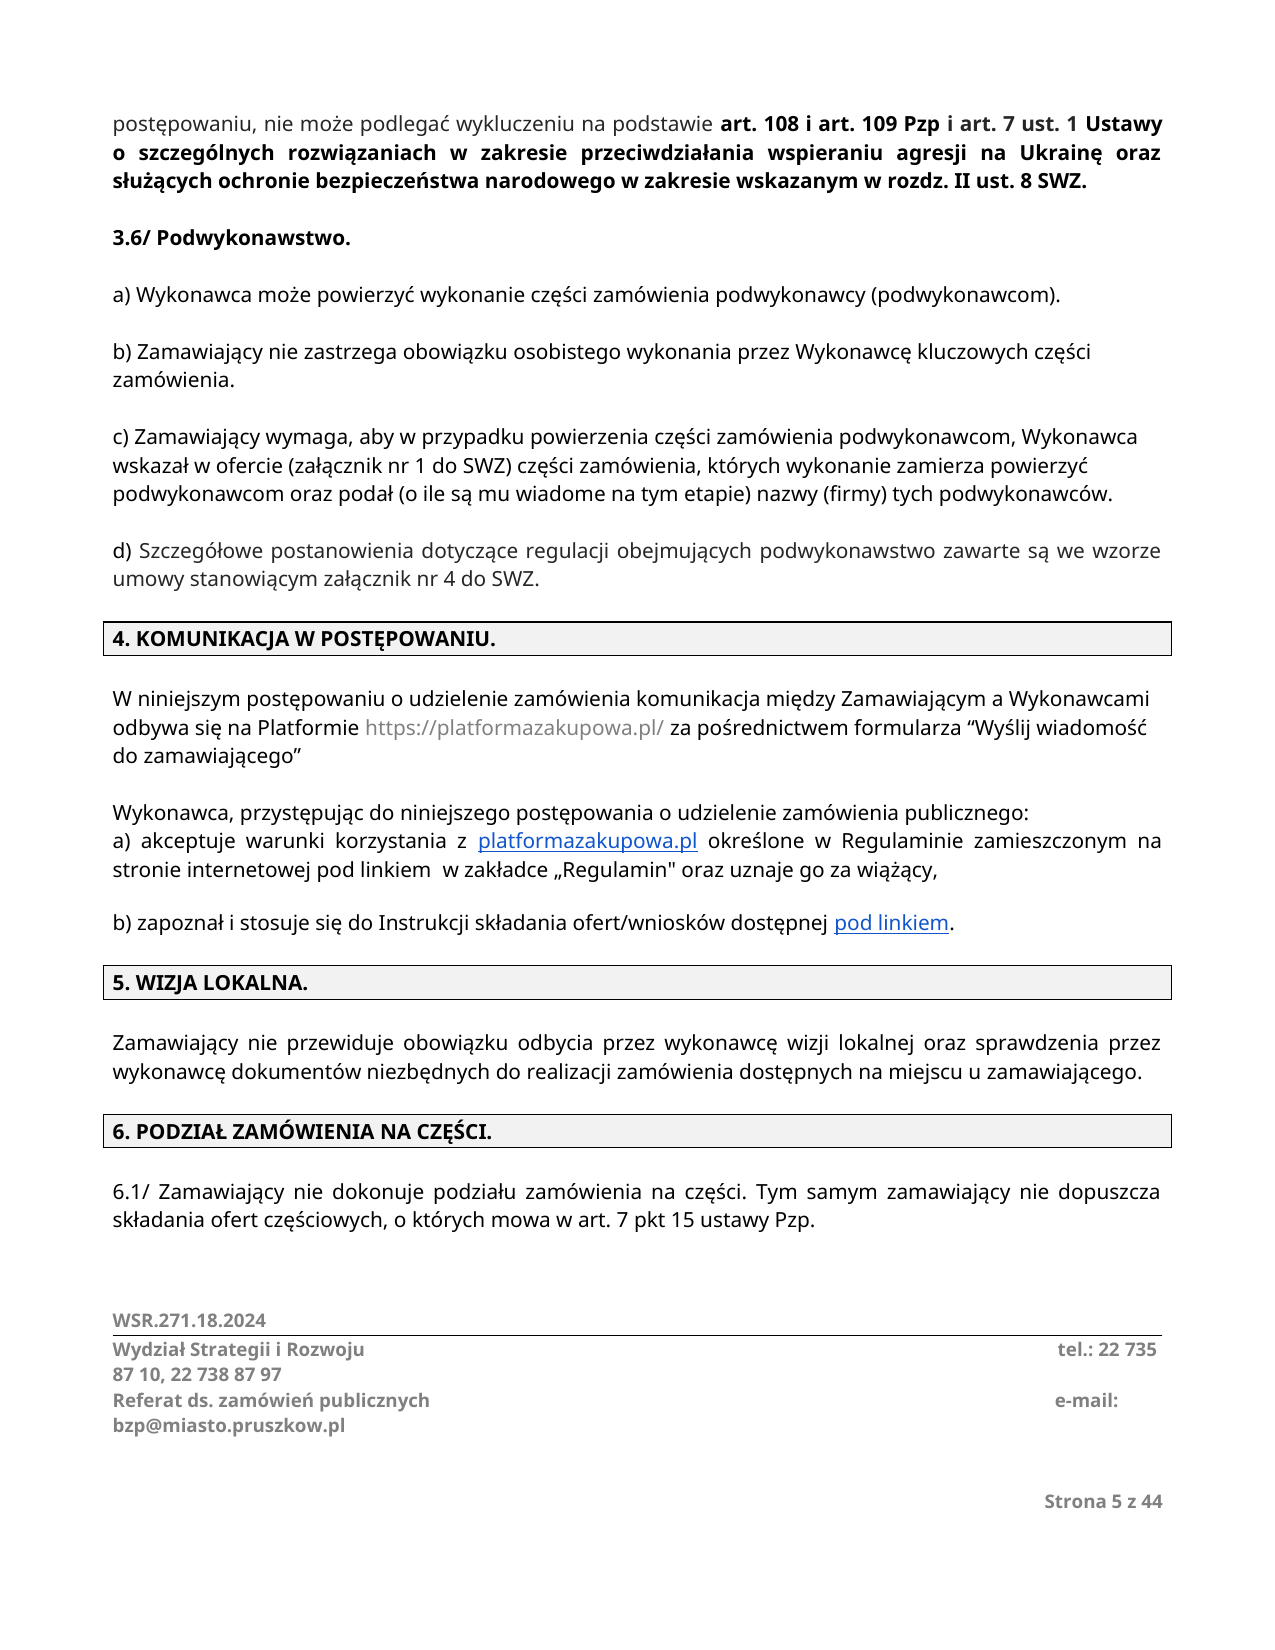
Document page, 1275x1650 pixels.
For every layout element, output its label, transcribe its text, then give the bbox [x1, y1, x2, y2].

text a) akceptuje warunki korzystania z platformazakupowa.pl określone w Regulaminie zamieszczonym na stronie internetowej pod linkiem w zakładce „Regulamin" oraz uznaje go za wiążący, [112, 827, 1162, 883]
text b) zapoznał i stosuje się do Instrukcji składania ofert/wniosków dostępnej pod linkiem. [112, 908, 1162, 937]
text 3.6/ Podwykonawstwo. [112, 223, 1162, 252]
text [112, 109, 1162, 195]
text d) Szczegółowe postanowienia dotyczące regulacji obejmujących podwykonawstwo zawarte są we wzorze umowy stanowiącym załącznik nr 4 do SWZ. [112, 536, 1162, 593]
text 6.1/ Zamawiający nie dokonuje podziału zamówienia na części. Tym samym zamawiający nie dopuszcza składania ofert częściowych, o których mowa w art. 7 pkt 15 ustawy Pzp. [112, 1177, 1162, 1234]
text c) Zamawiający wymaga, aby w przypadku powierzenia części zamówienia podwykonawcom, Wykonawca wskazał w ofercie (załącznik nr 1 do SWZ) części zamówienia, których wykonanie zamierza powierzyć podwykonawcom oraz podał (o ile są mu wiadome na tym etapie) nazwy (firmy) tych podwykonawców. [112, 422, 1162, 508]
text 6. PODZIAŁ ZAMÓWIENIA NA CZĘŚCI. [104, 1115, 1171, 1147]
text 5. WIZJA LOKALNA. [104, 966, 1171, 999]
text Wykonawca, przystępując do niniejszego postępowania o udzielenie zamówienia publicznego: [112, 798, 1162, 827]
text a) Wykonawca może powierzyć wykonanie części zamówienia podwykonawcy (podwykonawcom). [112, 280, 1162, 308]
text b) Zamawiający nie zastrzega obowiązku osobistego wykonania przez Wykonawcę kluczowych części zamówienia. [112, 337, 1162, 394]
text 4. KOMUNIKACJA W POSTĘPOWANIU. [104, 623, 1171, 655]
text W niniejszym postępowaniu o udzielenie zamówienia komunikacja między Zamawiającym a Wykonawcami odbywa się na Platformie https://platformazakupowa.pl/ za pośrednictwem formularza “Wyślij wiadomość do zamawiającego” [112, 684, 1162, 770]
text Zamawiający nie przewiduje obowiązku odbycia przez wykonawcę wizji lokalnej oraz sprawdzenia przez wykonawcę dokumentów niezbędnych do realizacji zamówienia dostępnych na miejscu u zamawiającego. [112, 1028, 1162, 1085]
